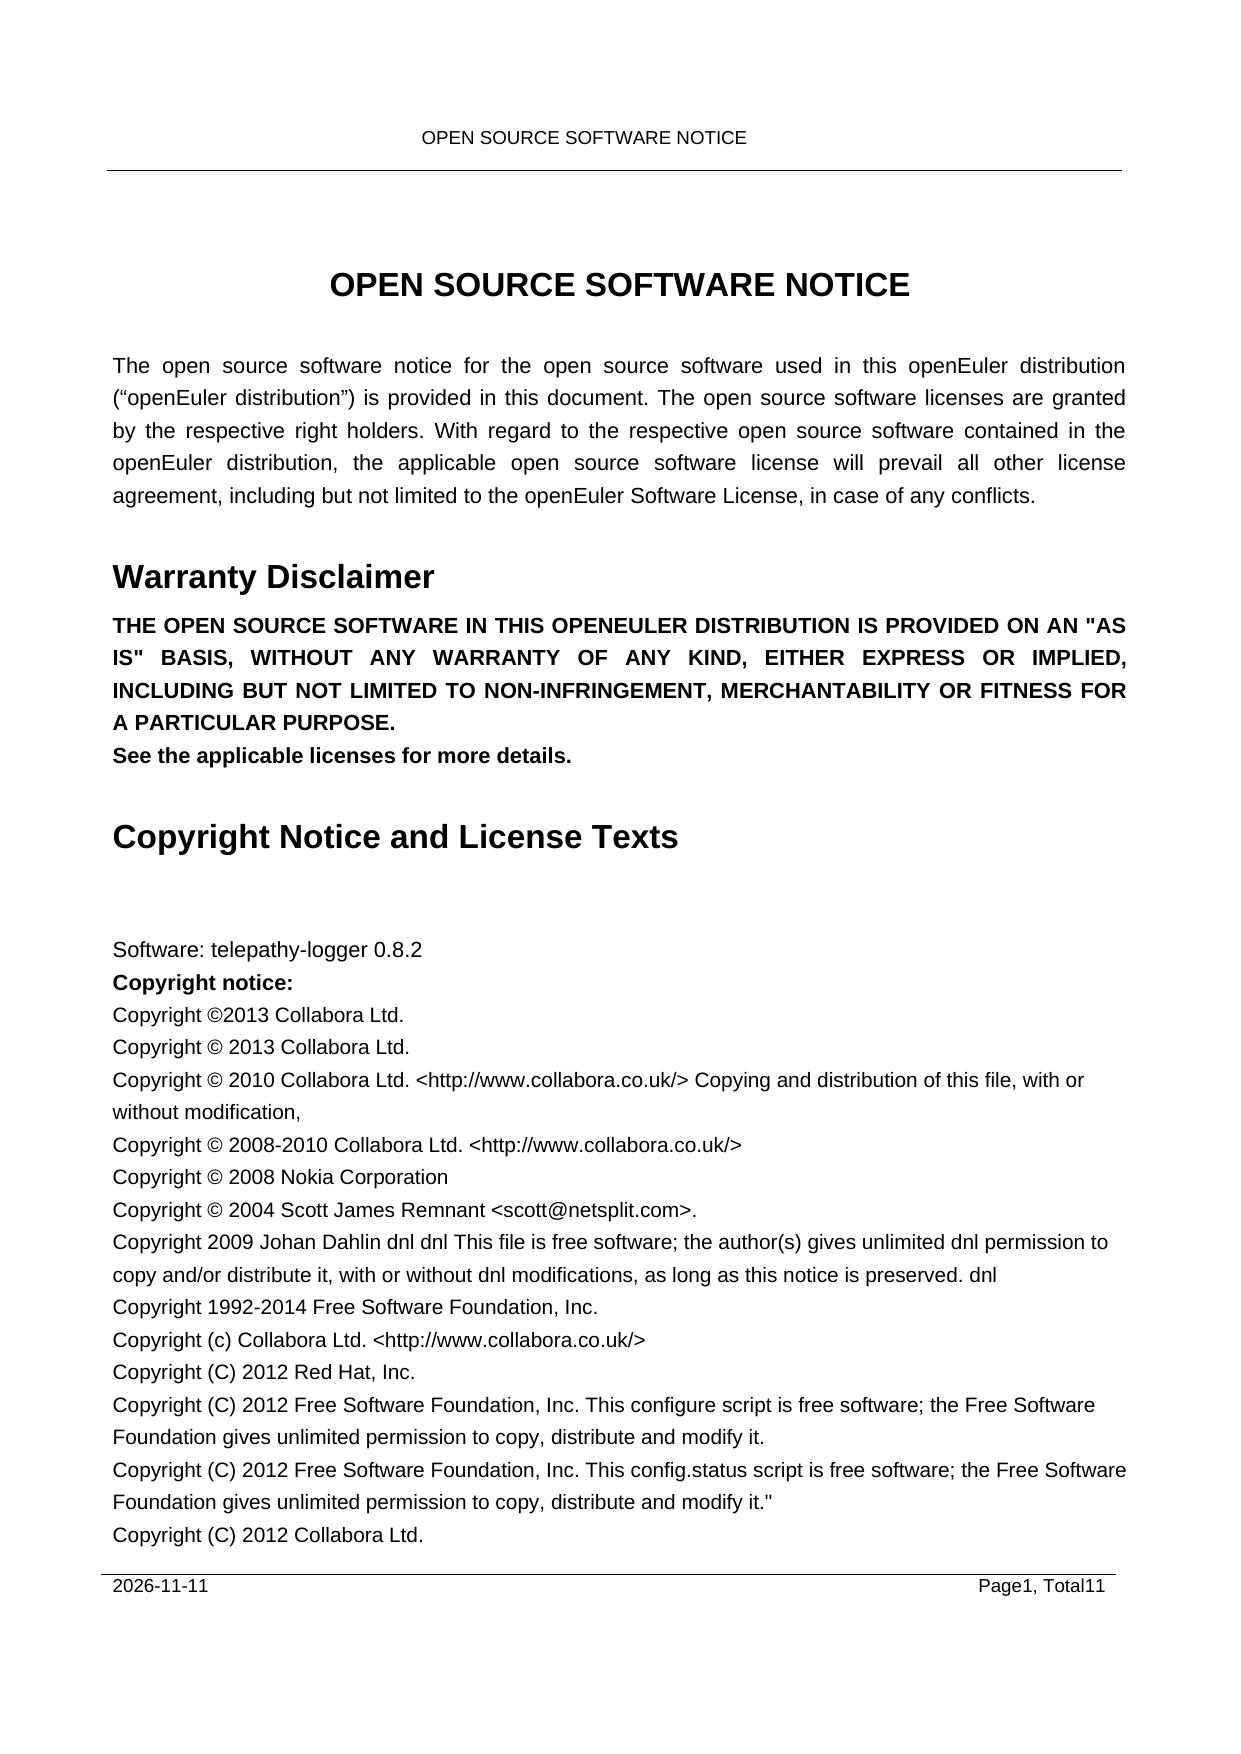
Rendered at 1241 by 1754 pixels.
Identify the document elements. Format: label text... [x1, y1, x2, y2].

text Copyright 1992-2014 Free Software Foundation, Inc. [112, 1291, 1128, 1323]
text Copyright © 2013 Collabora Ltd. [112, 1031, 1128, 1063]
text The open source software notice for the open source software used in this openEuler distribution (“openEuler distribution”) is provided in this document. The open source software licenses are granted by the respective right holders. With regard to the respective open source software contained in the openEuler distribution, the applicable open source software license will prevail all other license agreement, including but not limited to the openEuler Software License, in case of any conflicts. [112, 349, 1128, 511]
text Copyright © 2008 Nokia Corporation [112, 1161, 1128, 1193]
text Copyright (C) 2012 Red Hat, Inc. [112, 1356, 1128, 1388]
text Software: telepathy-logger 0.8.2 [112, 933, 1128, 966]
text Copyright Notice and License Texts [112, 804, 1128, 869]
text Copyright notice: [112, 966, 1128, 998]
text Copyright (c) Collabora Ltd. <http://www.collabora.co.uk/> [112, 1323, 1128, 1356]
text THE OPEN SOURCE SOFTWARE IN THIS OPENEULER DISTRIBUTION IS PROVIDED ON AN "AS IS" BASIS, WITHOUT ANY WARRANTY OF ANY KIND, EITHER EXPRESS OR IMPLIED, INCLUDING BUT NOT LIMITED TO NON-INFRINGEMENT, MERCHANTABILITY OR FITNESS FOR A PARTICULAR PURPOSE. See the applicable licenses for more details. [112, 609, 1128, 771]
text Warranty Disclaimer [112, 544, 1128, 609]
text Copyright (C) 2012 Free Software Foundation, Inc. This configure script is free software; the Free Software Foundation gives unlimited permission to copy, distribute and modify it. [112, 1388, 1128, 1453]
text Copyright © 2004 Scott James Remnant <scott@netsplit.com>. [112, 1193, 1128, 1226]
text OPEN SOURCE SOFTWARE NOTICE [112, 251, 1128, 316]
text Copyright (C) 2012 Collabora Ltd. [112, 1518, 1128, 1551]
text Copyright 2009 Johan Dahlin dnl dnl This file is free software; the author(s) gives unlimited dnl permission to copy and/or distribute it, with or without dnl modifications, as long as this notice is preserved. dnl [112, 1226, 1128, 1291]
text Copyright © 2010 Collabora Ltd. <http://www.collabora.co.uk/> Copying and distribution of this file, with or without modification, [112, 1063, 1128, 1128]
text Copyright ©2013 Collabora Ltd. [112, 998, 1128, 1031]
text Copyright (C) 2012 Free Software Foundation, Inc. This config.status script is free software; the Free Software Foundation gives unlimited permission to copy, distribute and modify it." [112, 1453, 1128, 1518]
text Copyright © 2008-2010 Collabora Ltd. <http://www.collabora.co.uk/> [112, 1128, 1128, 1161]
